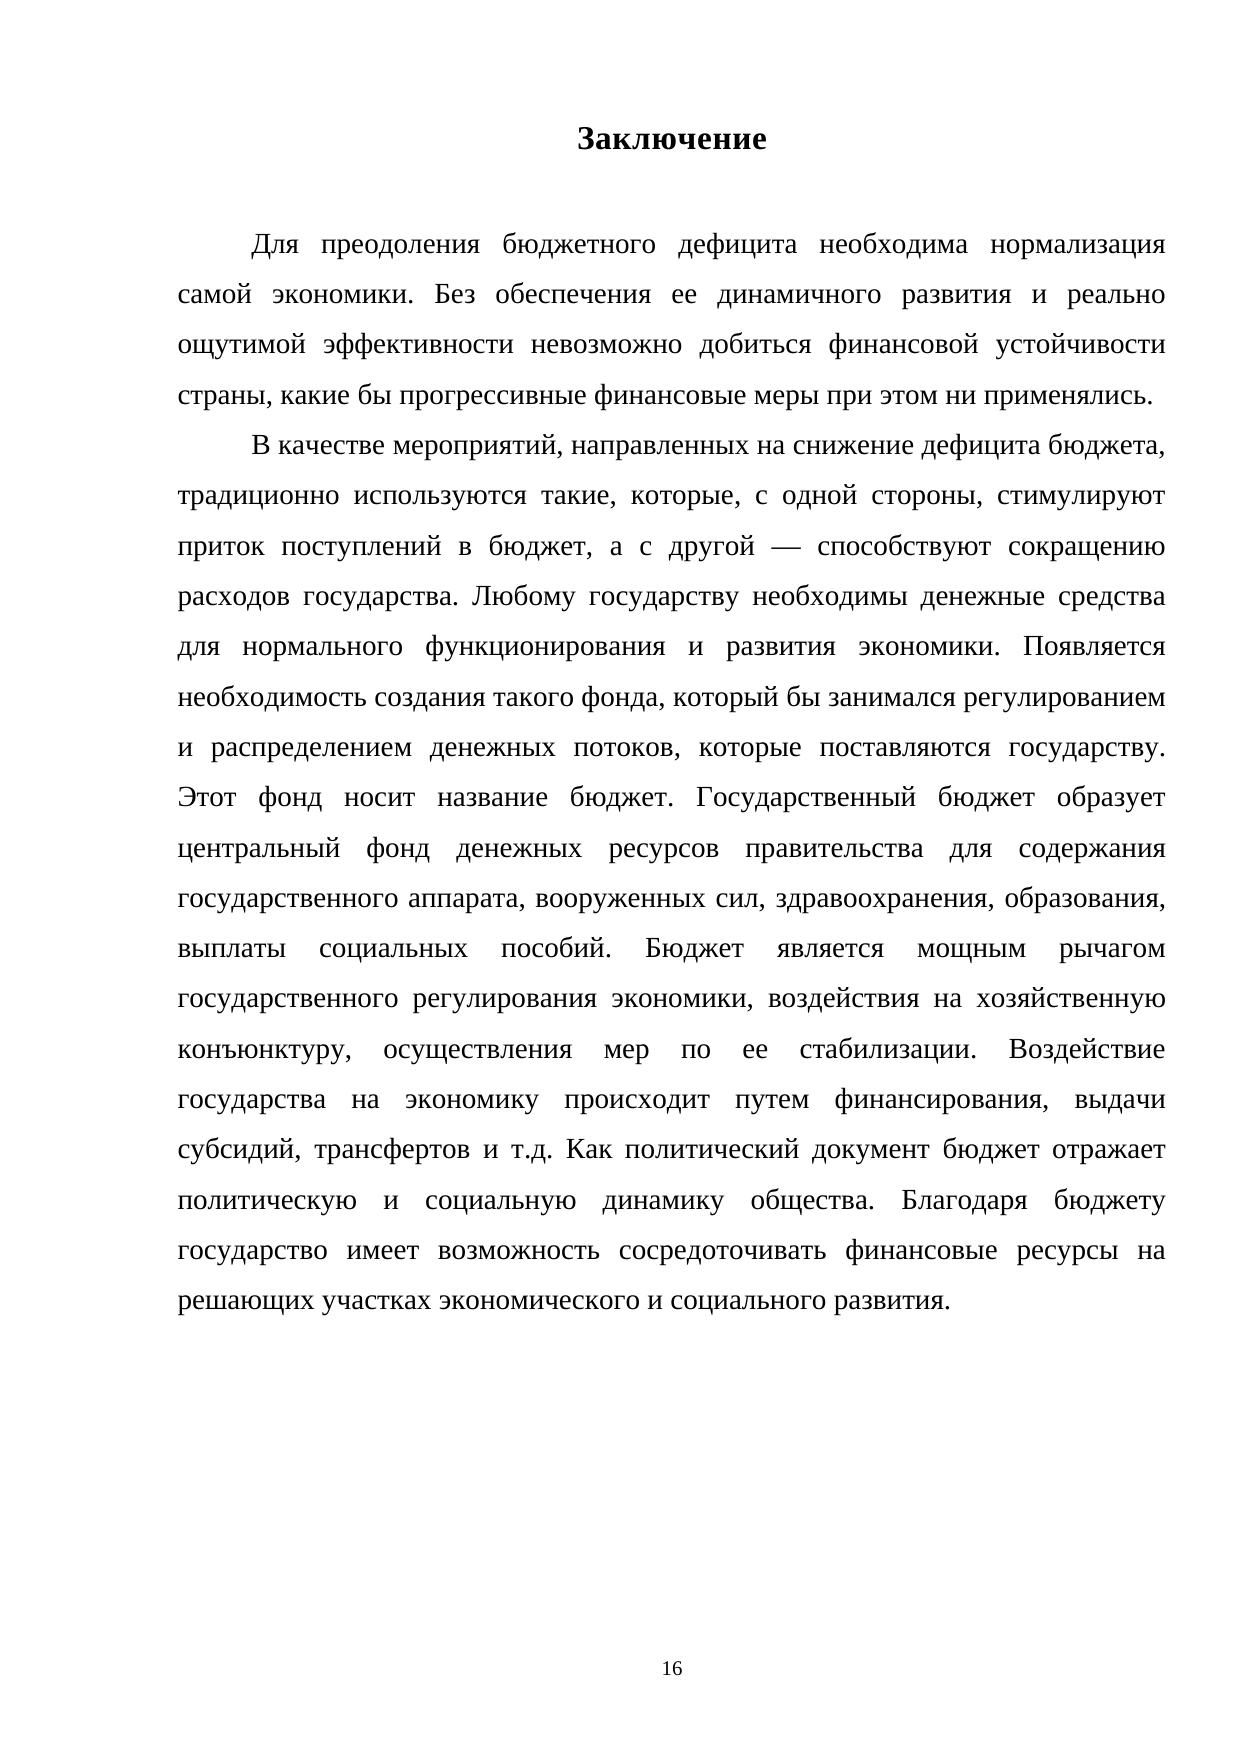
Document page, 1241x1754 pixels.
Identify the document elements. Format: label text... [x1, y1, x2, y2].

text В качестве мероприятий, направленных на снижение дефицита бюджета, традиционно используются такие, которые, с одной стороны, стимулируют приток поступлений в бюджет, а с другой — способствуют сокращению расходов государства. Любому государству необходимы денежные средства для нормального функционирования и развития экономики. Появляется необходимость создания такого фонда, который бы занимался регулированием и распределением денежных потоков, которые поставляются государству. Этот фонд носит название бюджет. Государственный бюджет образует центральный фонд денежных ресурсов правительства для содержания государственного аппарата, вооруженных сил, здравоохранения, образования, выплаты социальных пособий. Бюджет является мощным рычагом государственного регулирования экономики, воздействия на хозяйственную конъюнктуру, осуществления мер по ее стабилизации. Воздействие государства на экономику происходит путем финансирования, выдачи субсидий, трансфертов и т.д. Как политический документ бюджет отражает политическую и социальную динамику общества. Благодаря бюджету государство имеет возможность сосредоточивать финансовые ресурсы на решающих участках экономического и социального развития. [177, 427, 1167, 1316]
text Для преодоления бюджетного дефицита необходима нормализация самой экономики. Без обеспечения ее динамичного развития и реально ощутимой эффективности невозможно добиться финансовой устойчивости страны, какие бы прогрессивные финансовые меры при этом ни применялись. [177, 226, 1167, 410]
subtitle Заключение [177, 118, 1167, 156]
